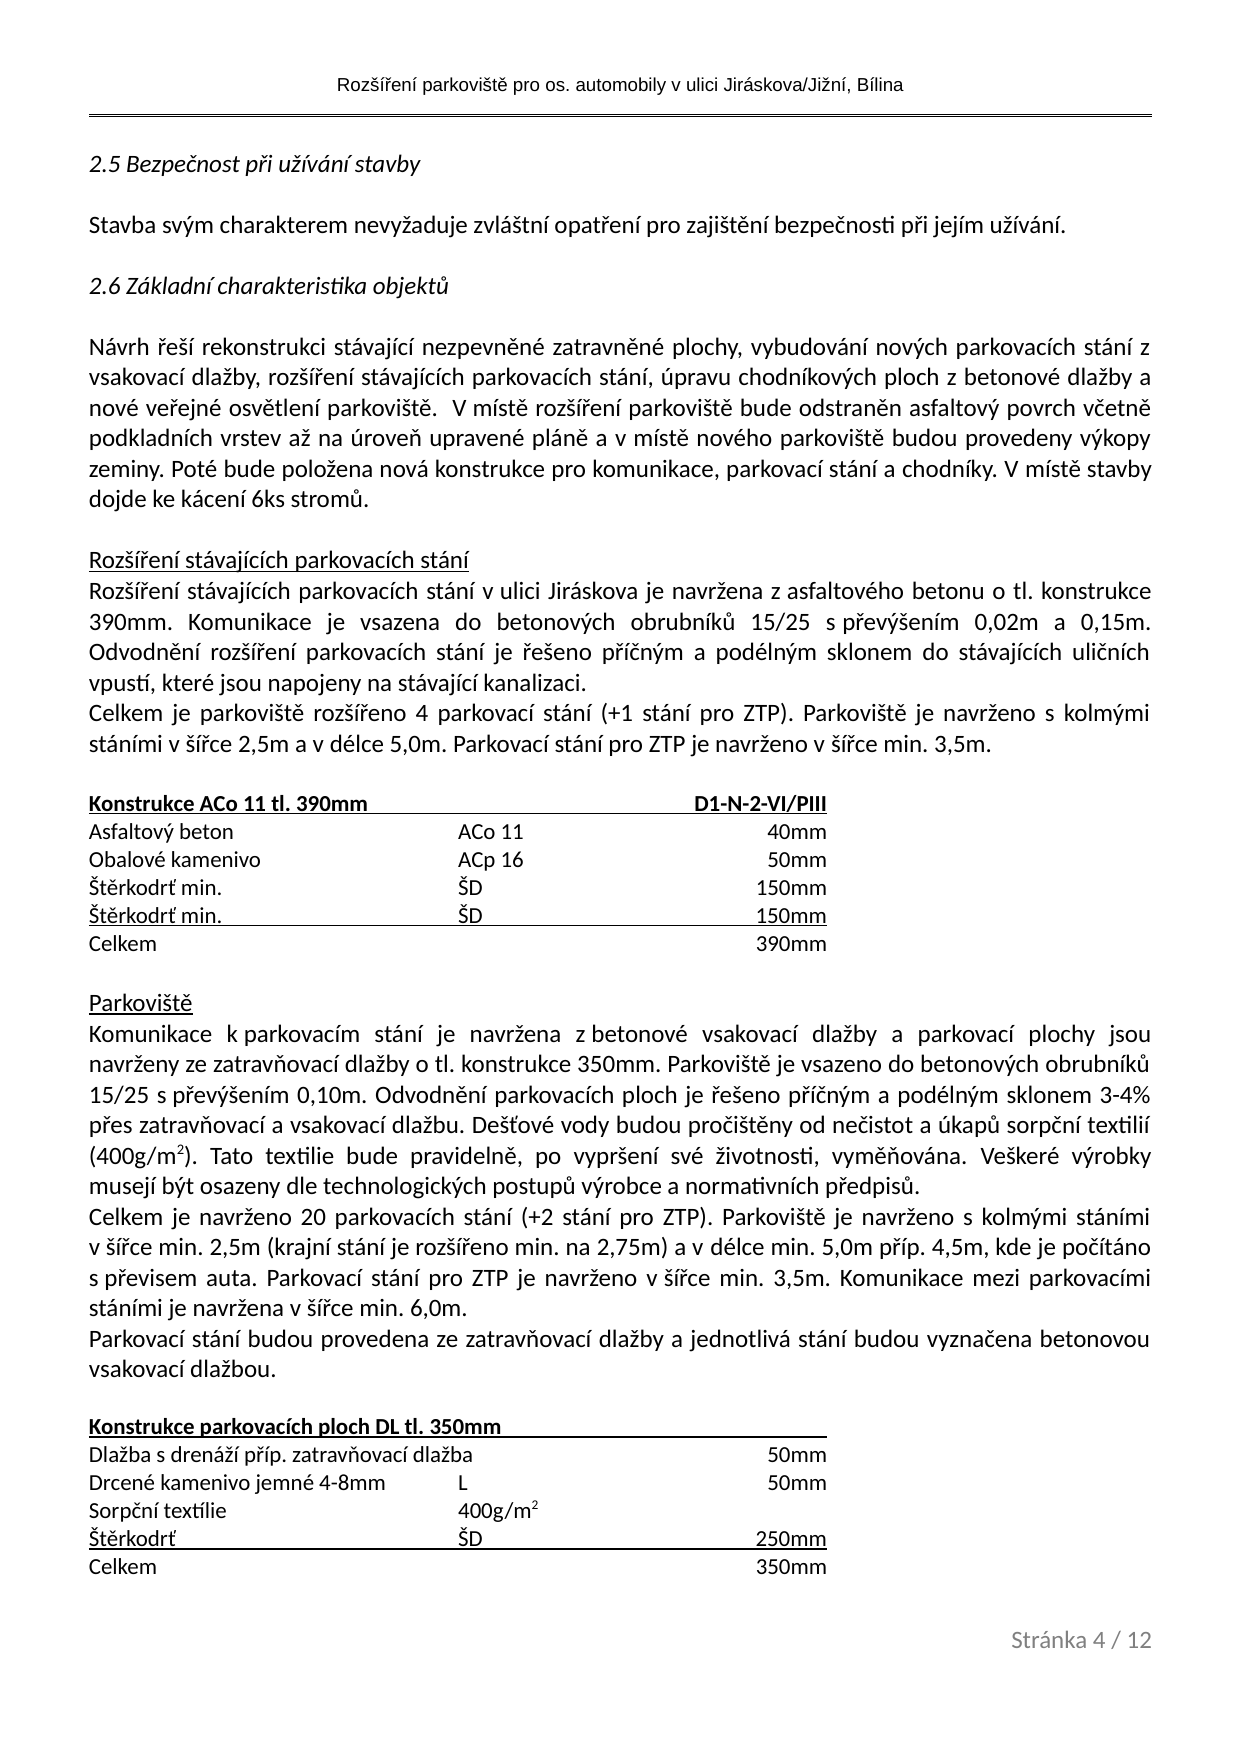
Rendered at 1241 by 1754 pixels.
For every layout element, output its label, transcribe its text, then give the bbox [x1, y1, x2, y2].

text Celkem je parkoviště rozšířeno 4 parkovací stání (+1 stání pro ZTP). Parkoviště je navrženo s kolmými stáními v šířce 2,5m a v délce 5,0m. Parkovací stání pro ZTP je navrženo v šířce min. 3,5m. [89, 697, 1152, 758]
list 2.6 Základní charakteristika objektů [89, 270, 1152, 300]
text Komunikace k parkovacím stání je navržena z betonové vsakovací dlažby a parkovací plochy jsou navrženy ze zatravňovací dlažby o tl. konstrukce 350mm. Parkoviště je vsazeno do betonových obrubníků 15/25 s převýšením 0,10m. Odvodnění parkovacích ploch je řešeno příčným a podélným sklonem 3-4% přes zatravňovací a vsakovací dlažbu. Dešťové vody budou pročištěny od nečistot a úkapů sorpční textilií (400g/m2). Tato textilie bude pravidelně, po vypršení své životnosti, vyměňována. Veškeré výrobky musejí být osazeny dle technologických postupů výrobce a normativních předpisů. [89, 1018, 1152, 1201]
text Štěrkodrť min. ŠD 150mm [89, 873, 1152, 901]
text Dlažba s drenáží příp. zatravňovací dlažba 50mm [89, 1440, 1152, 1468]
text Celkem 390mm [89, 929, 1152, 957]
text Návrh řeší rekonstrukci stávající nezpevněné zatravněné plochy, vybudování nových parkovacích stání z vsakovací dlažby, rozšíření stávajících parkovacích stání, úpravu chodníkových ploch z betonové dlažby a nové veřejné osvětlení parkoviště. V místě rozšíření parkoviště bude odstraněn asfaltový povrch včetně podkladních vrstev až na úroveň upravené pláně a v místě nového parkoviště budou provedeny výkopy zeminy. Poté bude položena nová konstrukce pro komunikace, parkovací stání a chodníky. V místě stavby dojde ke kácení 6ks stromů. [89, 331, 1152, 514]
text Drcené kamenivo jemné 4-8mm L 50mm [89, 1468, 1152, 1496]
text Asfaltový beton ACo 11 40mm [89, 817, 1152, 845]
list Stavba svým charakterem nevyžaduje zvláštní opatření pro zajištění bezpečnosti při jejím užívání. [89, 209, 1152, 239]
text Rozšíření stávajících parkovacích stání [89, 544, 1152, 575]
list 2.5 Bezpečnost při užívání stavby [89, 148, 1152, 178]
text Štěrkodrť min. ŠD 150mm [89, 901, 1152, 929]
text Sorpční textílie 400g/m2 [89, 1496, 1152, 1524]
text Konstrukce ACo 11 tl. 390mm D1-N-2-VI/PIII [89, 789, 1152, 817]
text Obalové kamenivo ACp 16 50mm [89, 845, 1152, 873]
text Parkoviště [89, 987, 1152, 1018]
text Celkem 350mm [89, 1552, 1152, 1580]
text Konstrukce parkovacích ploch DL tl. 350mm [89, 1412, 1152, 1440]
text Rozšíření stávajících parkovacích stání v ulici Jiráskova je navržena z asfaltového betonu o tl. konstrukce 390mm. Komunikace je vsazena do betonových obrubníků 15/25 s převýšením 0,02m a 0,15m. Odvodnění rozšíření parkovacích stání je řešeno příčným a podélným sklonem do stávajících uličních vpustí, které jsou napojeny na stávající kanalizaci. [89, 575, 1152, 697]
text Parkovací stání budou provedena ze zatravňovací dlažby a jednotlivá stání budou vyznačena betonovou vsakovací dlažbou. [89, 1323, 1152, 1384]
text Štěrkodrť ŠD 250mm [89, 1524, 1152, 1552]
text Celkem je navrženo 20 parkovacích stání (+2 stání pro ZTP). Parkoviště je navrženo s kolmými stáními v šířce min. 2,5m (krajní stání je rozšířeno min. na 2,75m) a v délce min. 5,0m příp. 4,5m, kde je počítáno s převisem auta. Parkovací stání pro ZTP je navrženo v šířce min. 3,5m. Komunikace mezi parkovacími stáními je navržena v šířce min. 6,0m. [89, 1201, 1152, 1323]
